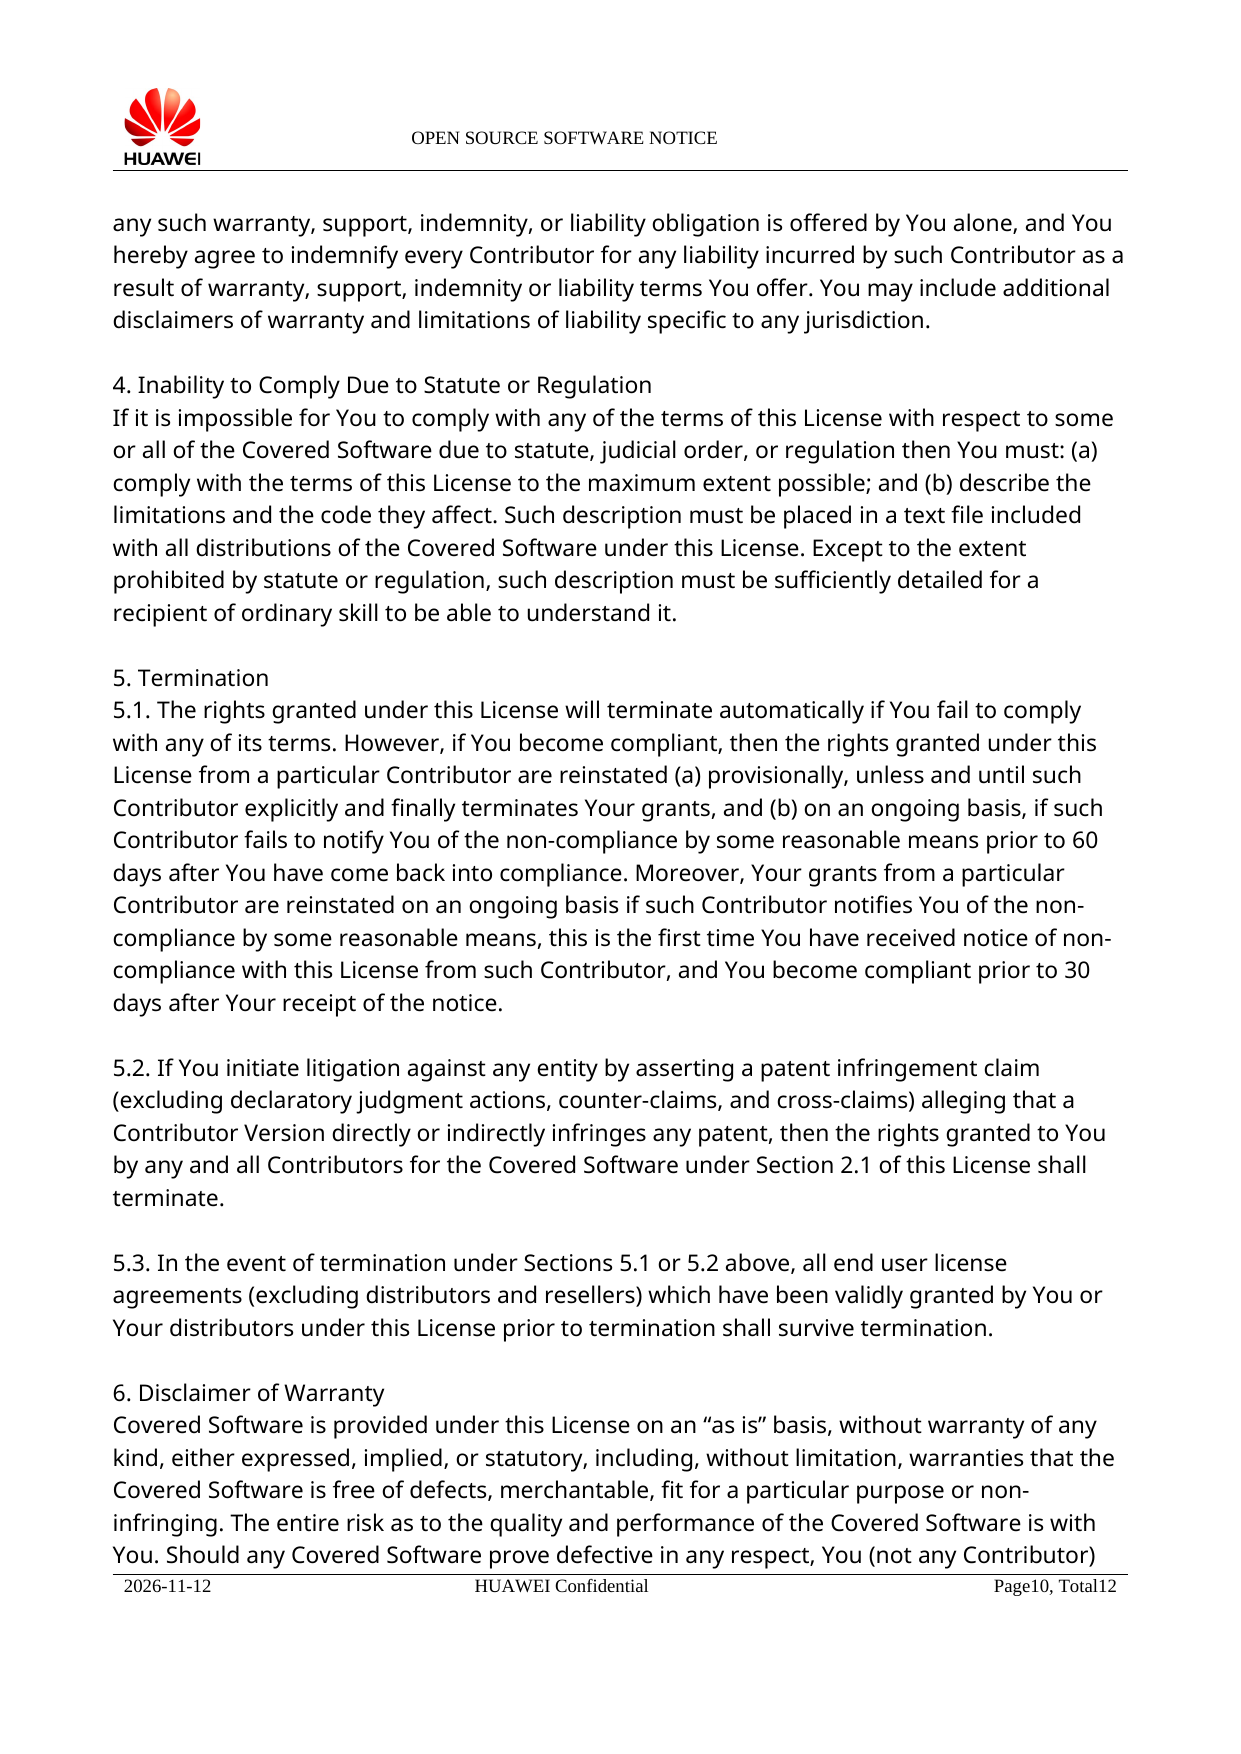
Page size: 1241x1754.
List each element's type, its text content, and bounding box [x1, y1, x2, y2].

text 5.1. The rights granted under this License will terminate automatically if You fail to comply with any of its terms. However, if You become compliant, then the rights granted under this License from a particular Contributor are reinstated (a) provisionally, unless and until such Contributor explicitly and finally terminates Your grants, and (b) on an ongoing basis, if such Contributor fails to notify You of the non-compliance by some reasonable means prior to 60 days after You have come back into compliance. Moreover, Your grants from a particular Contributor are reinstated on an ongoing basis if such Contributor notifies You of the non-compliance by some reasonable means, this is the first time You have received notice of non-compliance with this License from such Contributor, and You become compliant prior to 30 days after Your receipt of the notice. [112, 694, 1128, 1019]
text 6. Disclaimer of Warranty [112, 1376, 1128, 1409]
text 5. Termination [112, 661, 1128, 694]
text 4. Inability to Comply Due to Statute or Regulation [112, 369, 1128, 401]
text 5.2. If You initiate litigation against any entity by asserting a patent infringement claim (excluding declaratory judgment actions, counter-claims, and cross-claims) alleging that a Contributor Version directly or indirectly infringes any patent, then the rights granted to You by any and all Contributors for the Covered Software under Section 2.1 of this License shall terminate. [112, 1051, 1128, 1214]
text If it is impossible for You to comply with any of the terms of this License with respect to some or all of the Covered Software due to statute, judicial order, or regulation then You must: (a) comply with the terms of this License to the maximum extent possible; and (b) describe the limitations and the code they affect. Such description must be placed in a text file included with all distributions of the Covered Software under this License. Except to the extent prohibited by statute or regulation, such description must be sufficiently detailed for a recipient of ordinary skill to be able to understand it. [112, 401, 1128, 629]
picture [124, 88, 201, 165]
text 5.3. In the event of termination under Sections 5.1 or 5.2 above, all end user license agreements (excluding distributors and resellers) which have been validly granted by You or Your distributors under this License prior to termination shall survive termination. [112, 1246, 1128, 1344]
